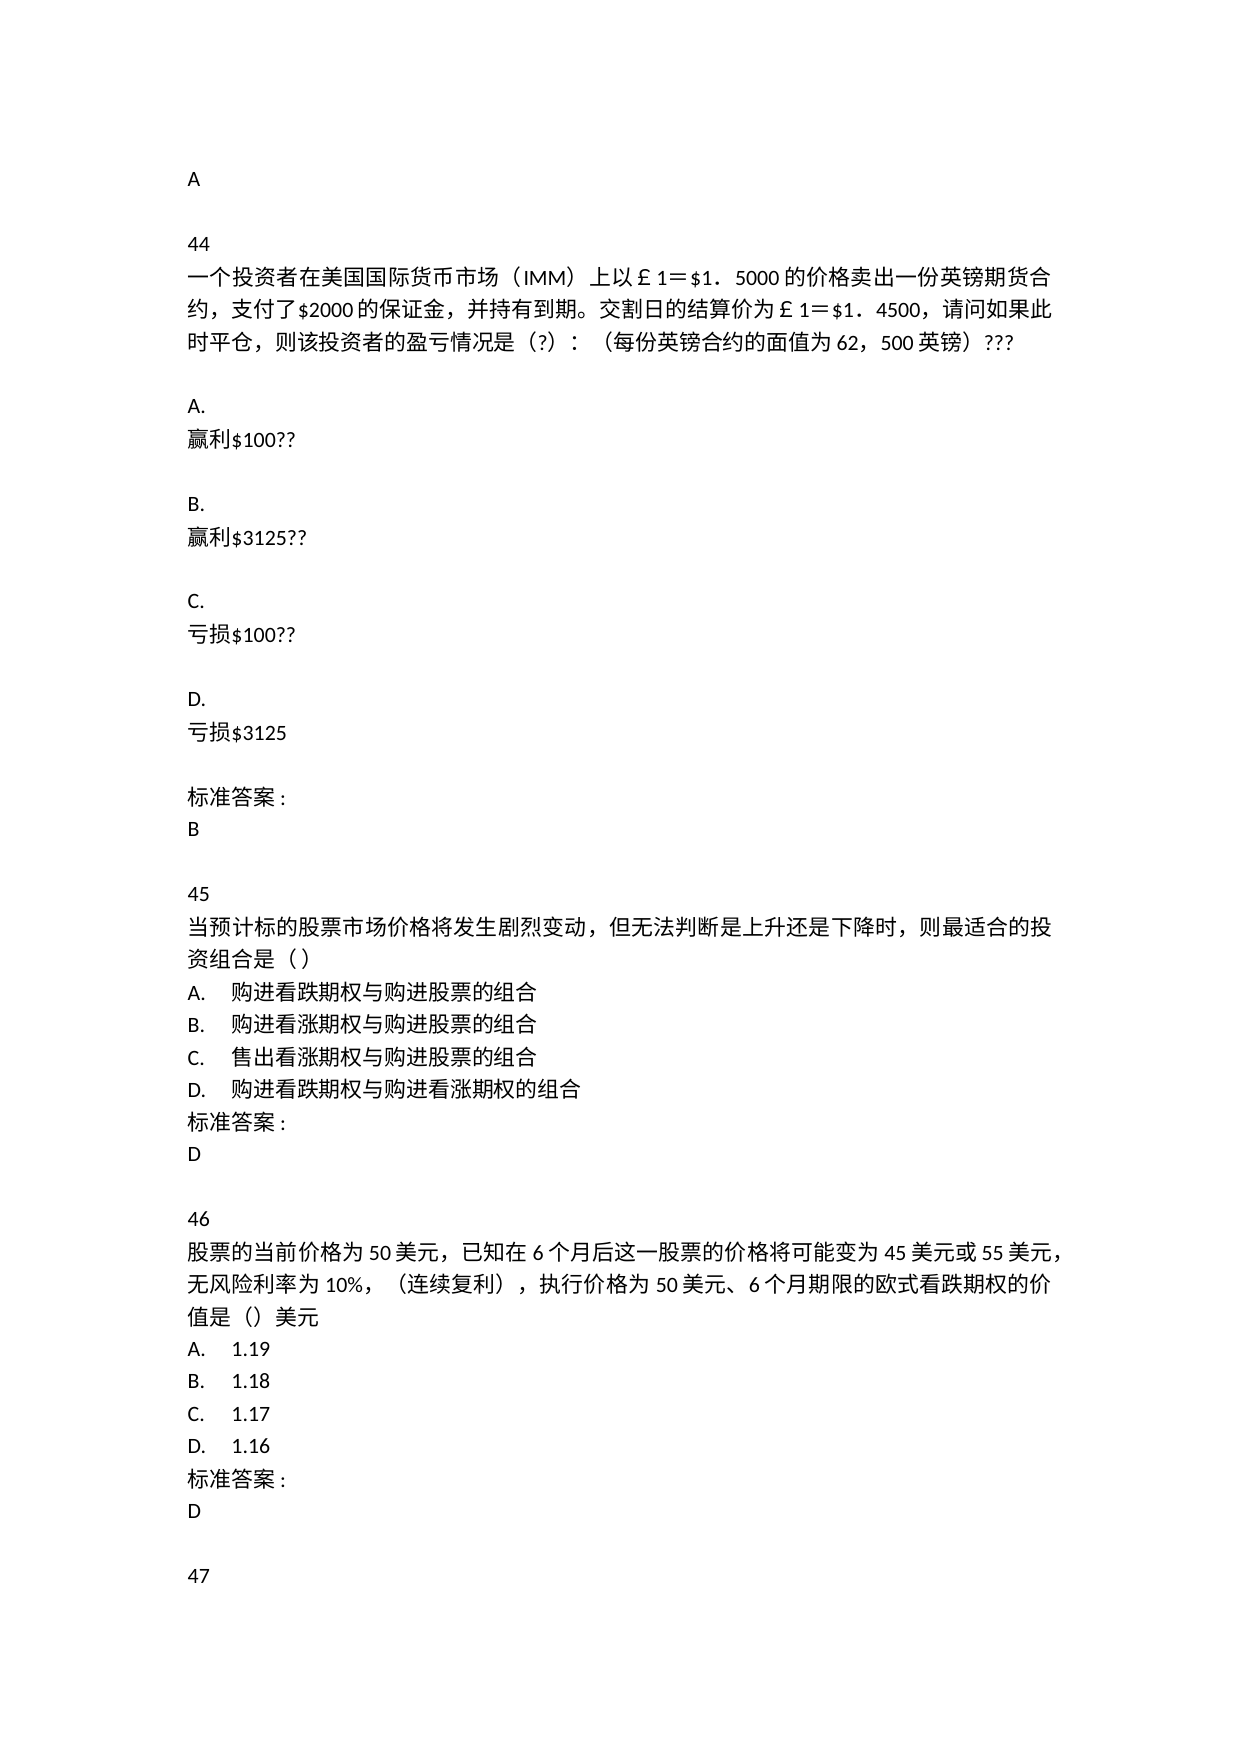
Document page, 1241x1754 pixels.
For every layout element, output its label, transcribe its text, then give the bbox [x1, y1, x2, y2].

text B [187, 812, 1053, 844]
text 46 [187, 1202, 1053, 1234]
text C. 1.17 [187, 1397, 1053, 1429]
text A. 购进看跌期权与购进股票的组合 [187, 974, 1053, 1007]
text A [187, 162, 1053, 194]
text 44 [187, 227, 1053, 259]
text 亏损$3125 [187, 714, 1053, 747]
text B. 1.18 [187, 1364, 1053, 1397]
text D [187, 1137, 1053, 1169]
text C. [187, 584, 1053, 617]
text 标准答案 : [187, 1462, 1053, 1494]
text B. [187, 487, 1053, 519]
text 45 [187, 877, 1053, 909]
text 股票的当前价格为50美元，已知在6个月后这一股票的价格将可能变为45美元或55美元，无风险利率为10%，（连续复利），执行价格为50美元、6个月期限的欧式看跌期权的价值是（）美元 [187, 1234, 1053, 1332]
text D [187, 1494, 1053, 1527]
text 亏损$100?? [187, 617, 1053, 649]
text 赢利$100?? [187, 422, 1053, 454]
text B. 购进看涨期权与购进股票的组合 [187, 1007, 1053, 1039]
text D. 购进看跌期权与购进看涨期权的组合 [187, 1072, 1053, 1104]
text 当预计标的股票市场价格将发生剧烈变动，但无法判断是上升还是下降时，则最适合的投资组合是（ ） [187, 909, 1053, 974]
text 47 [187, 1559, 1053, 1592]
text D. [187, 682, 1053, 714]
text 赢利$3125?? [187, 519, 1053, 552]
text D. 1.16 [187, 1429, 1053, 1462]
text A. 1.19 [187, 1332, 1053, 1364]
text 一个投资者在美国国际货币市场（IMM）上以￡1＝$1．5000的价格卖出一份英镑期货合约，支付了$2000的保证金，并持有到期。交割日的结算价为￡1＝$1．4500，请问如果此时平仓，则该投资者的盈亏情况是（?）：（每份英镑合约的面值为62，500英镑）??? [187, 259, 1053, 357]
text A. [187, 389, 1053, 422]
text 标准答案 : [187, 779, 1053, 812]
text 标准答案 : [187, 1104, 1053, 1137]
text C. 售出看涨期权与购进股票的组合 [187, 1039, 1053, 1072]
